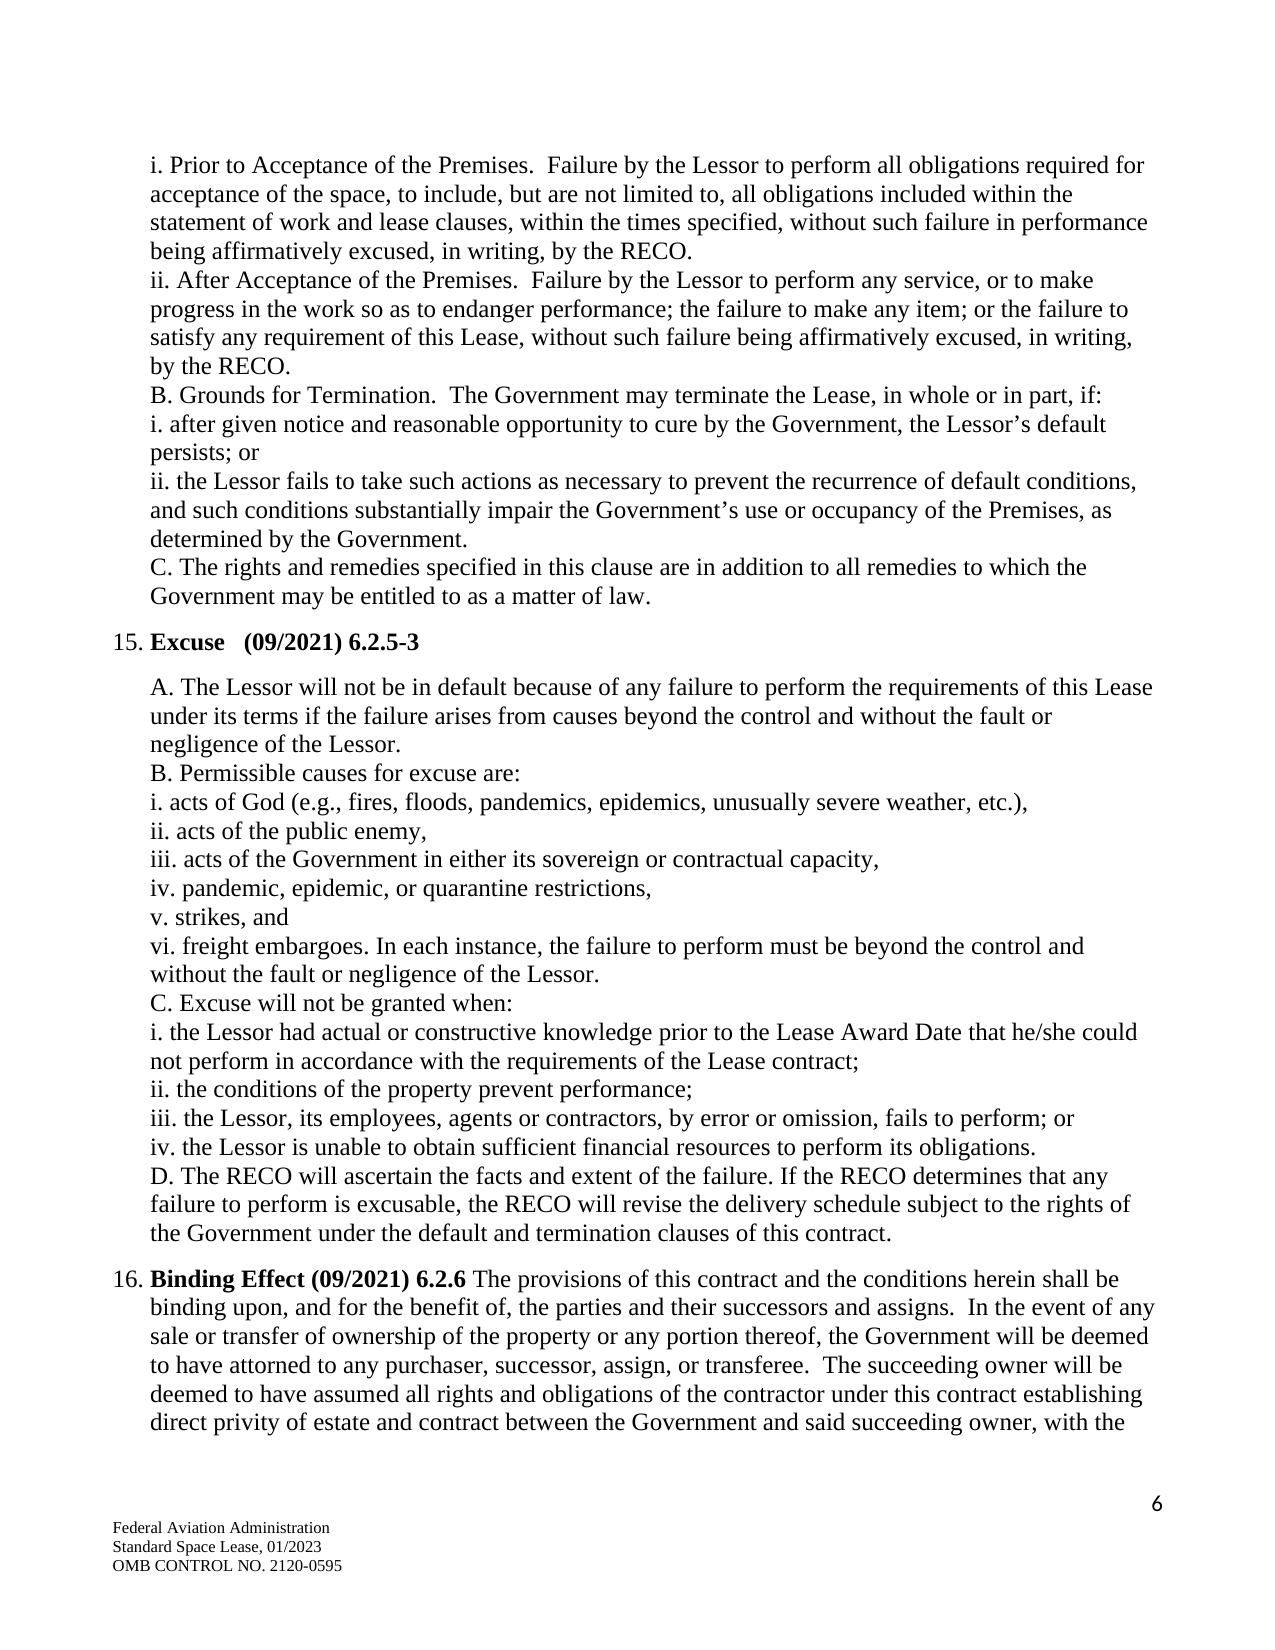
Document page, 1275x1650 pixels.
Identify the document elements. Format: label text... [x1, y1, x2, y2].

list Excuse (09/2021) 6.2.5-3 Insert in all leases. [112, 627, 1162, 655]
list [112, 1264, 1162, 1436]
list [150, 150, 1162, 610]
list A. The Lessor will not be in default because of any failure to perform the requirements of this Lease under its terms if the failure arises from causes beyond the control and without the fault or negligence of the Lessor. B. Permissible causes for excuse are: i. acts of God (e.g., fires, floods, pandemics, epidemics, unusually severe weather, etc.), ii. acts of the public enemy, iii. acts of the Government in either its sovereign or contractual capacity, iv. pandemic, epidemic, or quarantine restrictions, v. strikes, and vi. freight embargoes. In each instance, the failure to perform must be beyond the control and without the fault or negligence of the Lessor. C. Excuse will not be granted when: i. the Lessor had actual or constructive knowledge prior to the Lease Award Date that he/she could not perform in accordance with the requirements of the Lease contract; ii. the conditions of the property prevent performance; iii. the Lessor, its employees, agents or contractors, by error or omission, fails to perform; or iv. the Lessor is unable to obtain sufficient financial resources to perform its obligations. D. The RECO will ascertain the facts and extent of the failure. If the RECO determines that any failure to perform is excusable, the RECO will revise the delivery schedule subject to the rights of the Government under the default and termination clauses of this contract. [150, 672, 1162, 1247]
